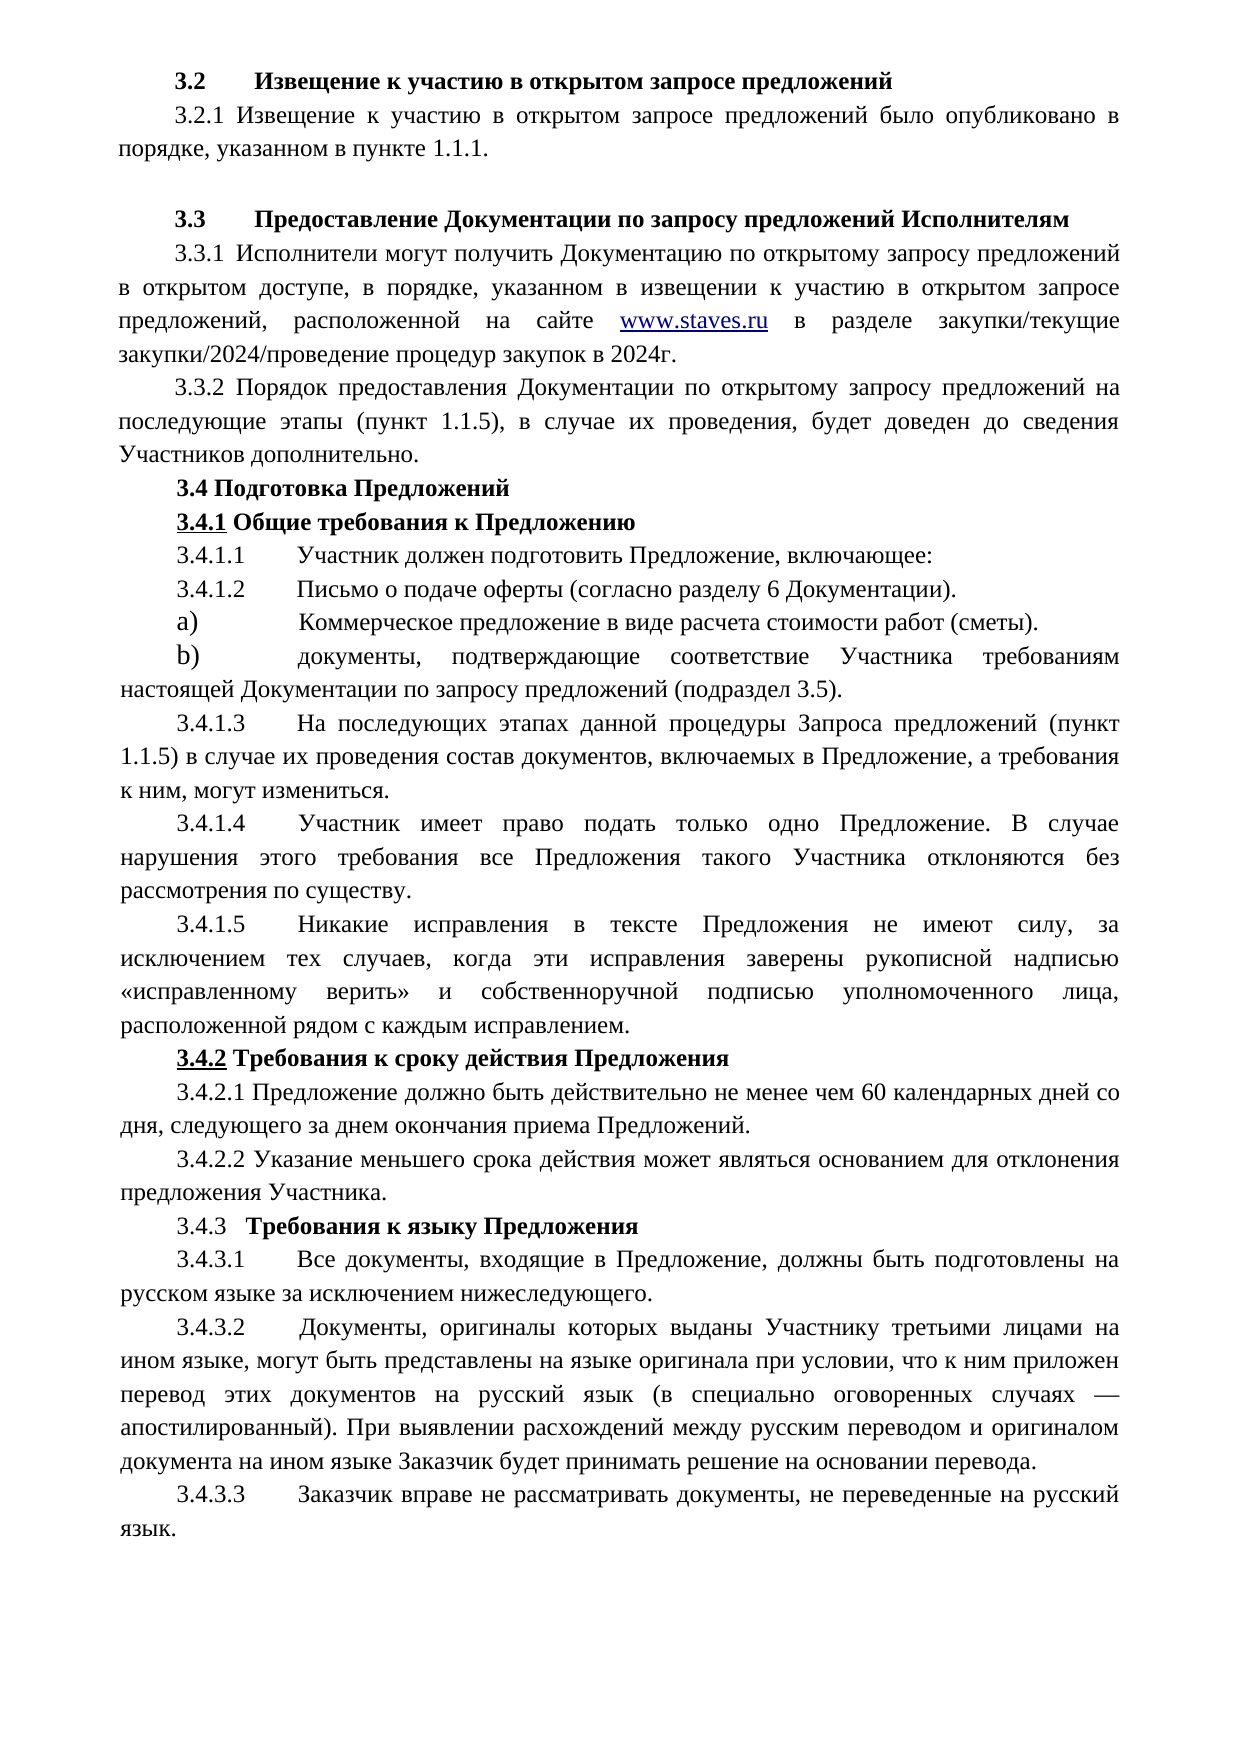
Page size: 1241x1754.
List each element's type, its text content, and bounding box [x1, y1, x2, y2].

list Коммерческое предложение в виде расчета стоимости работ (сметы). [120, 604, 1120, 637]
list Все документы, входящие в Предложение, должны быть подготовлены на русском языке за исключением нижеследующего. [120, 1241, 1120, 1308]
text 3.4.2 Требования к сроку действия Предложения [120, 1040, 1122, 1073]
list Участник имеет право подать только одно Предложение. В случае нарушения этого требования все Предложения такого Участника отклоняются без рассмотрения по существу. [120, 805, 1120, 906]
list Предоставление Документации по запросу предложений Исполнителям [118, 197, 1120, 235]
list Исполнители могут получить Документацию по открытому запросу предложений в открытом доступе, в порядке, указанном в извещении к участию в открытом запросе предложений, расположенной на сайте www.staves.ru в разделе закупки/текущие закупки/2024/проведение процедур закупок в 2024г. [118, 235, 1120, 369]
list Участник должен подготовить Предложение, включающее: [120, 537, 1122, 570]
text 3.4.2.2 Указание меньшего срока действия может являться основанием для отклонения предложения Участника. [120, 1140, 1120, 1207]
list Заказчик вправе не рассматривать документы, не переведенные на русский язык. [120, 1476, 1120, 1543]
text 3.4 Подготовка Предложений [120, 469, 1122, 503]
text 3.4.1 Общие требования к Предложению [120, 503, 1122, 537]
list Документы, оригиналы которых выданы Участнику третьими лицами на ином языке, могут быть представлены на языке оригинала при условии, что к ним приложен перевод этих документов на русский язык (в специально оговоренных случаях — апостилированный). При выявлении расхождений между русским переводом и оригиналом документа на ином языке Заказчик будет принимать решение на основании перевода. [120, 1308, 1120, 1476]
text 3.2.1 Извещение к участию в открытом запросе предложений было опубликовано в порядке, указанном в пункте 1.1.1. [118, 97, 1120, 163]
text 3.4.2.1 Предложение должно быть действительно не менее чем 60 календарных дней со дня, следующего за днем окончания приема Предложений. [120, 1073, 1120, 1140]
list На последующих этапах данной процедуры Запроса предложений (пункт 1.1.5) в случае их проведения состав документов, включаемых в Предложение, а требования к ним, могут измениться. [120, 704, 1120, 805]
list Письмо о подаче оферты (согласно разделу 6 Документации). [120, 570, 1122, 604]
list Извещение к участию в открытом запросе предложений [118, 59, 1120, 97]
list документы, подтверждающие соответствие Участника требованиям настоящей Документации по запросу предложений (подраздел 3.5). [120, 637, 1120, 704]
list Никакие исправления в тексте Предложения не имеют силу, за исключением тех случаев, когда эти исправления заверены рукописной надписью «исправленному верить» и собственноручной подписью уполномоченного лица, расположенной рядом с каждым исправлением. [120, 906, 1120, 1040]
list Порядок предоставления Документации по открытому запросу предложений на последующие этапы (пункт 1.1.5), в случае их проведения, будет доведен до сведения Участников дополнительно. [118, 369, 1120, 469]
list Требования к языку Предложения [120, 1207, 1122, 1241]
